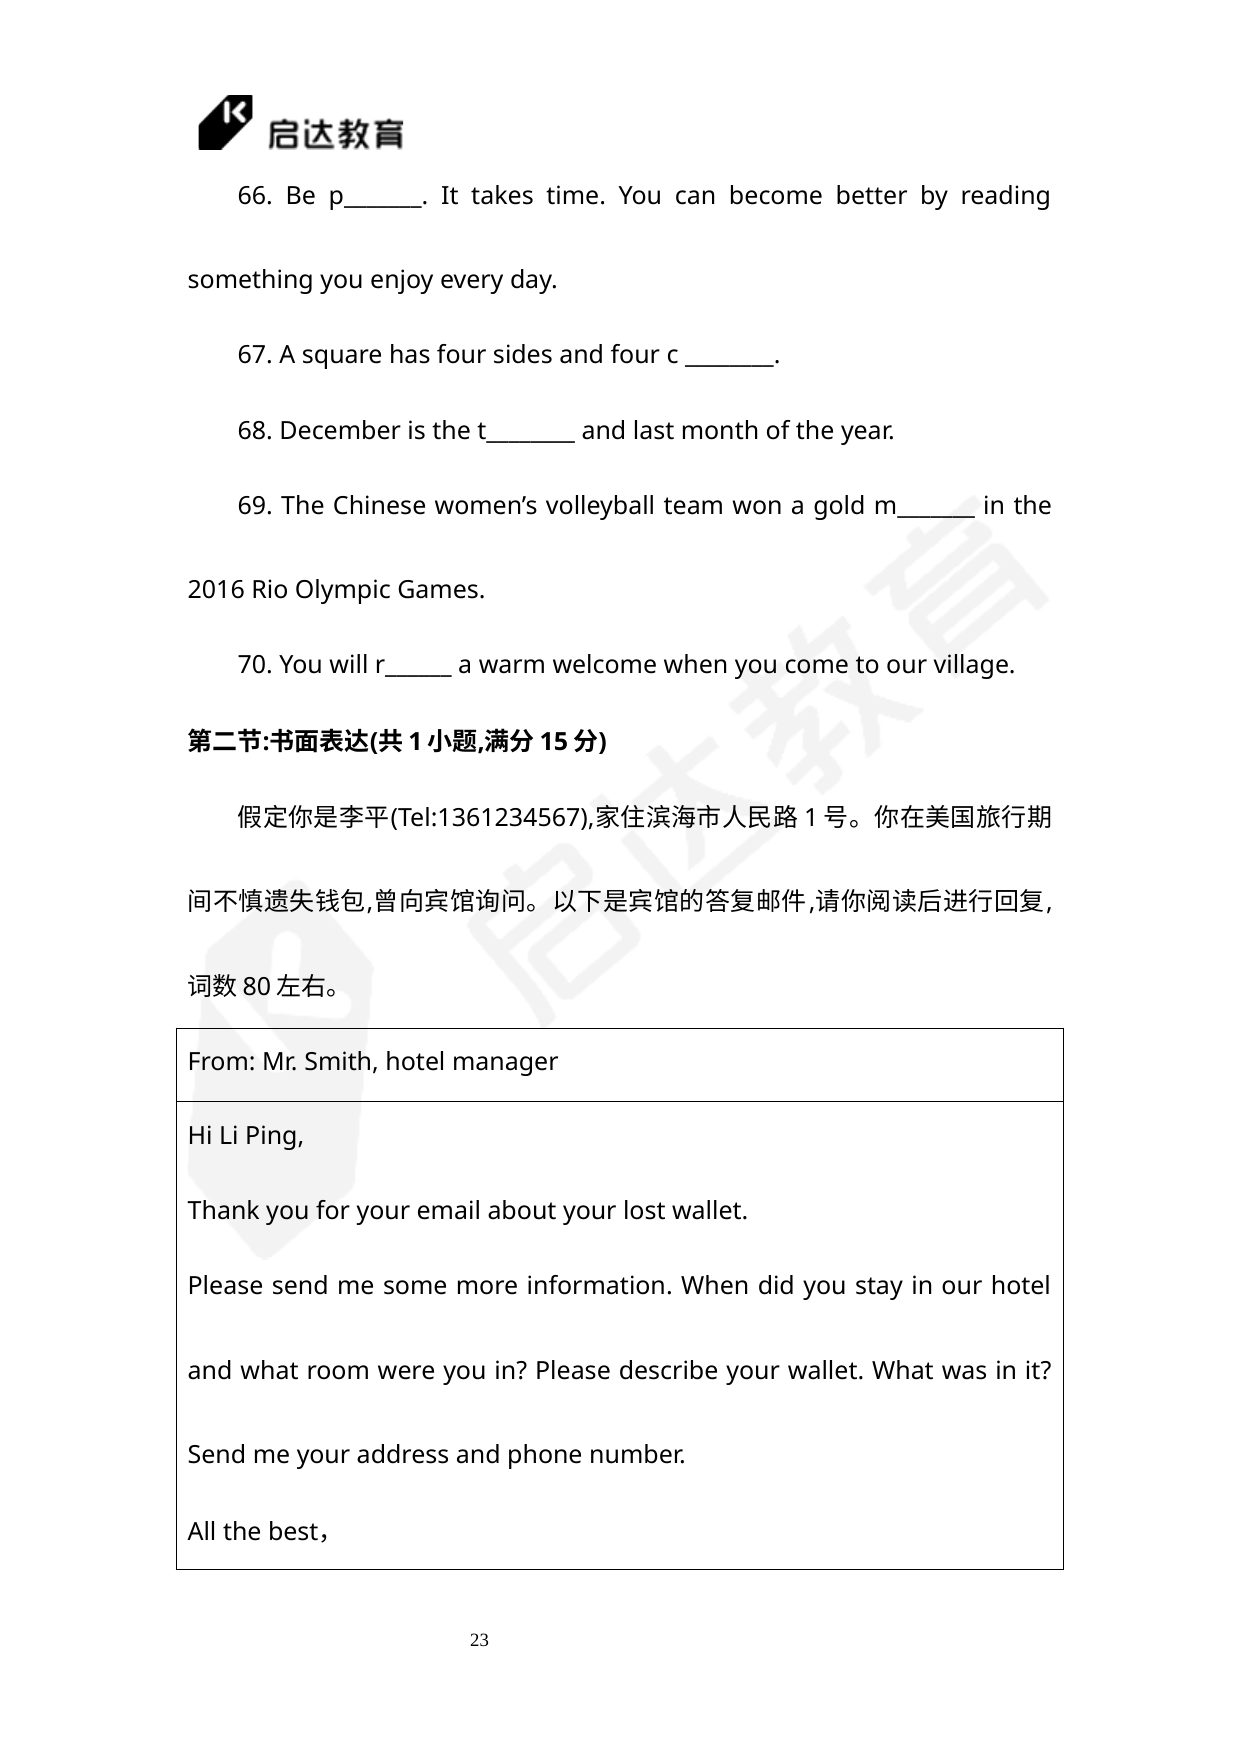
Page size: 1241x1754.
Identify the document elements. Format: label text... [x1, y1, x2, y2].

text 66. Be p_______. It takes time. You can become better by reading something you enjoy every day. [187, 162, 1053, 311]
text 68. December is the t________ and last month of the year. [187, 397, 1053, 462]
text 第二节:书面表达(共1小题,满分15分) [187, 707, 1053, 772]
text 假定你是李平(Tel:1361234567),家住滨海市人民路1号。你在美国旅行期间不慎遗失钱包,曾向宾馆询问。以下是宾馆的答复邮件,请你阅读后进行回复,词数80左右。 [187, 783, 1053, 1017]
text 69. The Chinese women’s volleyball team won a gold m_______ in the 2016 Rio Olympic Games. [187, 472, 1053, 622]
text 67. A square has four sides and four c ________. [187, 322, 1053, 387]
picture [198, 95, 404, 150]
text 70. You will r______ a warm welcome when you come to our village. [187, 632, 1053, 697]
table_header From: Mr. Smith, hotel manager [177, 1029, 1063, 1101]
